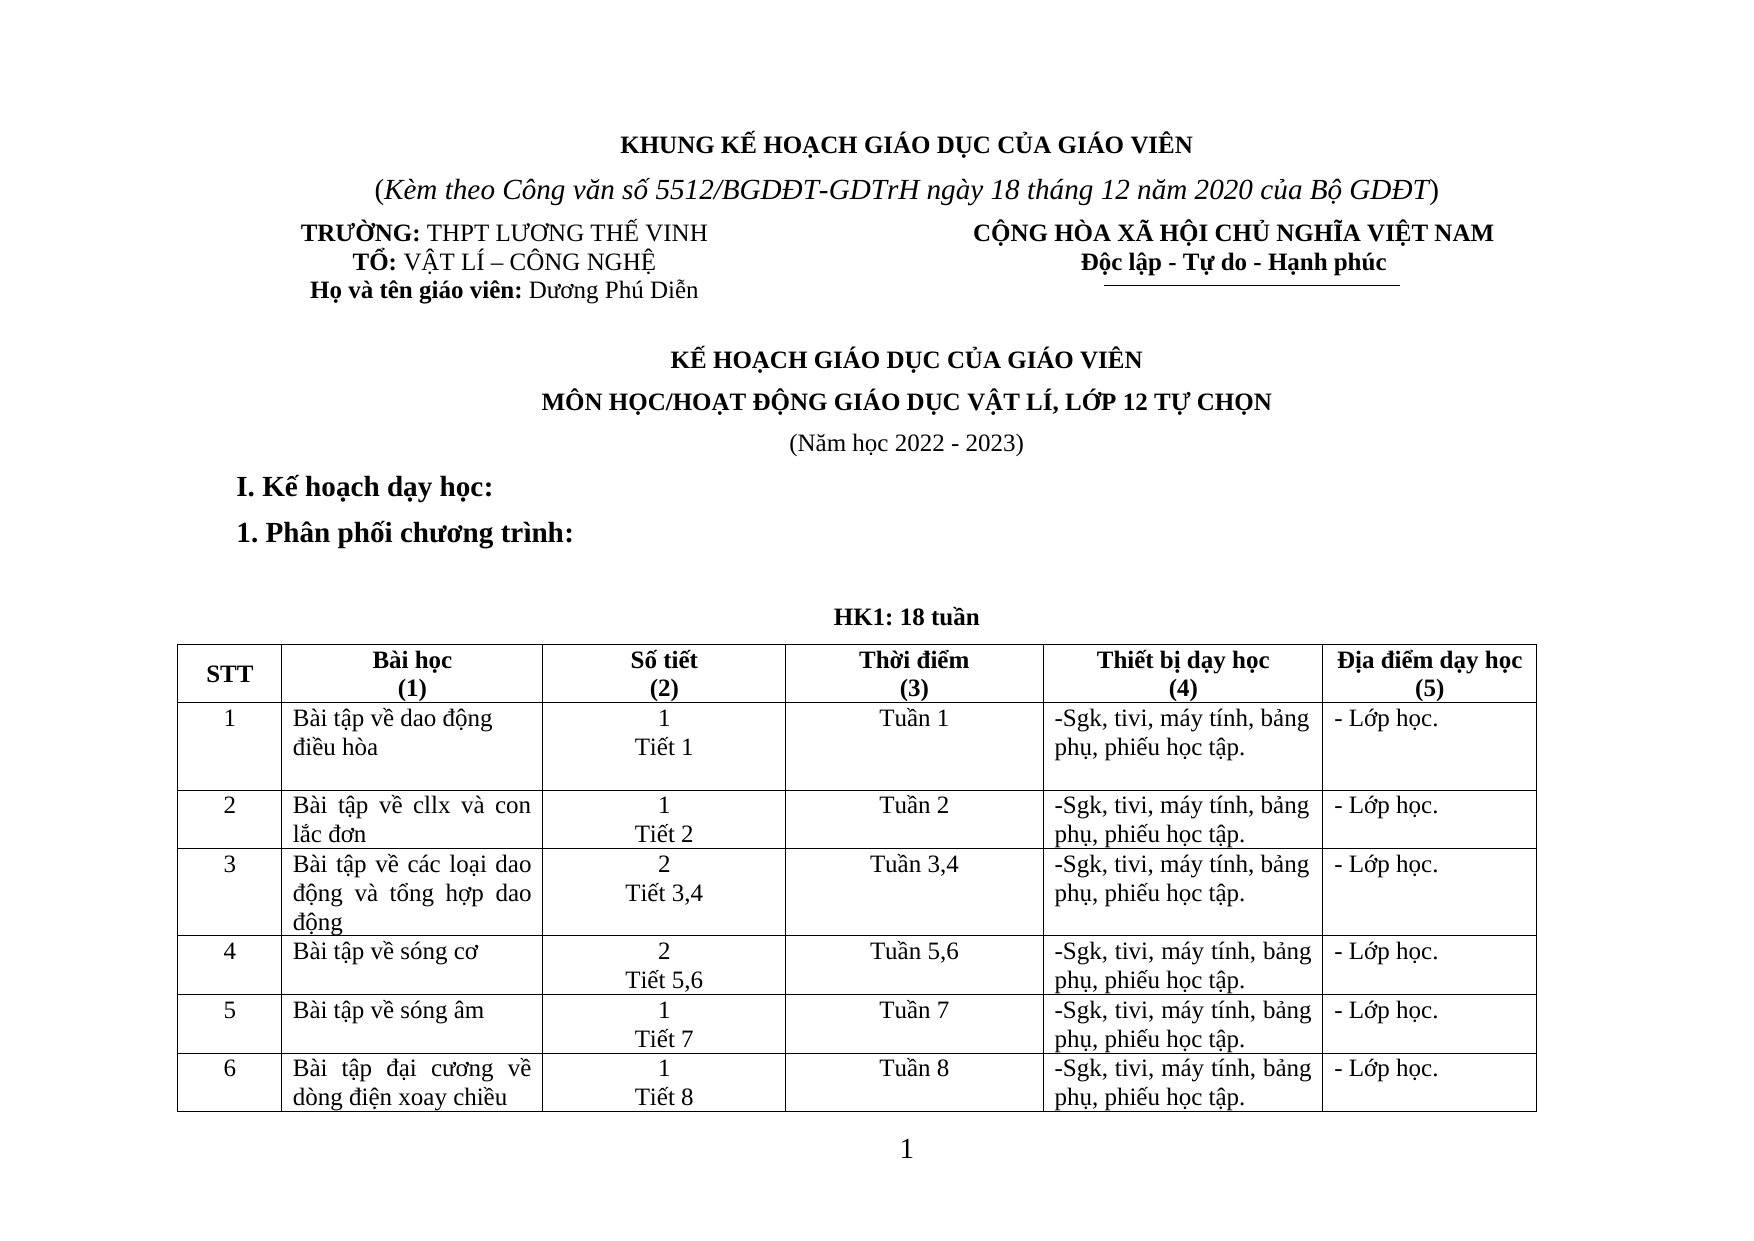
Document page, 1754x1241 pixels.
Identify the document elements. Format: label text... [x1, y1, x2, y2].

table_cell 1 Tiết 7 [543, 995, 785, 1052]
table_cell 1 Tiết 2 [543, 791, 785, 848]
table_cell 6 [178, 1054, 281, 1111]
table_cell Bài tập về dao động điều hòa [282, 703, 542, 789]
table_cell 5 [178, 995, 281, 1052]
table_cell Bài tập đại cương về dòng điện xoay chiều [282, 1054, 542, 1111]
table_cell -Sgk, tivi, máy tính, bảng phụ, phiếu học tập. [1044, 791, 1322, 848]
table_cell - Lớp học. [1323, 849, 1536, 935]
table_cell Bài tập về sóng âm [282, 995, 542, 1052]
text HK1: 18 tuần [177, 602, 1636, 631]
table_cell - Lớp học. [1323, 791, 1536, 848]
text (Kèm theo Công văn số 5512/BGDĐT-GDTrH ngày 18 tháng 12 năm 2020 của Bộ GDĐT) [177, 172, 1636, 205]
table_cell 1 [178, 703, 281, 789]
table_cell - Lớp học. [1323, 1054, 1536, 1111]
table_cell -Sgk, tivi, máy tính, bảng phụ, phiếu học tập. [1044, 849, 1322, 935]
table_cell 1 Tiết 1 [543, 703, 785, 789]
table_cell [1044, 995, 1322, 1052]
table_cell 3 [178, 849, 281, 935]
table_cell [1044, 1054, 1322, 1111]
table_cell Bài tập về cllx và con lắc đơn [282, 791, 542, 848]
table_cell -Sgk, tivi, máy tính, bảng phụ, phiếu học tập. [1044, 936, 1322, 994]
table_header Số tiết (2) [543, 645, 785, 702]
text KẾ HOẠCH GIÁO DỤC CỦA GIÁO VIÊN [177, 345, 1636, 374]
table_cell - Lớp học. [1323, 995, 1536, 1052]
table_cell - Lớp học. [1323, 703, 1536, 789]
table_cell Tuần 2 [786, 791, 1043, 848]
table_cell Tuần 5,6 [786, 936, 1043, 994]
text (Năm học 2022 - 2023) [177, 428, 1636, 457]
table_cell Bài tập về các loại dao động và tổng hợp dao động [282, 849, 542, 935]
table_header CỘNG HÒA XÃ HỘI CHỦ NGHĨA VIỆT NAM Độc lập - Tự do - Hạnh phúc [831, 218, 1636, 333]
table_cell 4 [178, 936, 281, 994]
table_cell - Lớp học. [1323, 936, 1536, 994]
table_header Địa điểm dạy học (5) [1323, 645, 1536, 702]
table_cell Tuần 8 [786, 1054, 1043, 1111]
table_cell 2 Tiết 5,6 [543, 936, 785, 994]
table_cell Tuần 3,4 [786, 849, 1043, 935]
table_cell Tuần 7 [786, 995, 1043, 1052]
table_cell 1 Tiết 8 [543, 1054, 785, 1111]
table_header Thời điểm (3) [786, 645, 1043, 702]
text KHUNG KẾ HOẠCH GIÁO DỤC CỦA GIÁO VIÊN [177, 131, 1636, 159]
table_cell 2 Tiết 3,4 [543, 849, 785, 935]
text I. Kế hoạch dạy học: [177, 469, 1636, 503]
table_cell 2 [178, 791, 281, 848]
table_cell Bài tập về sóng cơ [282, 936, 542, 994]
table_cell Tuần 1 [786, 703, 1043, 789]
text MÔN HỌC/HOẠT ĐỘNG GIÁO DỤC VẬT LÍ, LỚP 12 TỰ CHỌN [177, 387, 1636, 415]
table_header Thiết bị dạy học (4) [1044, 645, 1322, 702]
table_header STT [178, 645, 281, 702]
table_header TRƯỜNG: THPT LƯƠNG THẾ VINH TỔ: VẬT LÍ – CÔNG NGHỆ Họ và tên giáo viên: Dương Phú Diễn [177, 218, 831, 333]
table_cell -Sgk, tivi, máy tính, bảng phụ, phiếu học tập. [1044, 703, 1322, 789]
text 1. Phân phối chương trình: [177, 515, 1636, 549]
table_header Bài học (1) [282, 645, 542, 702]
